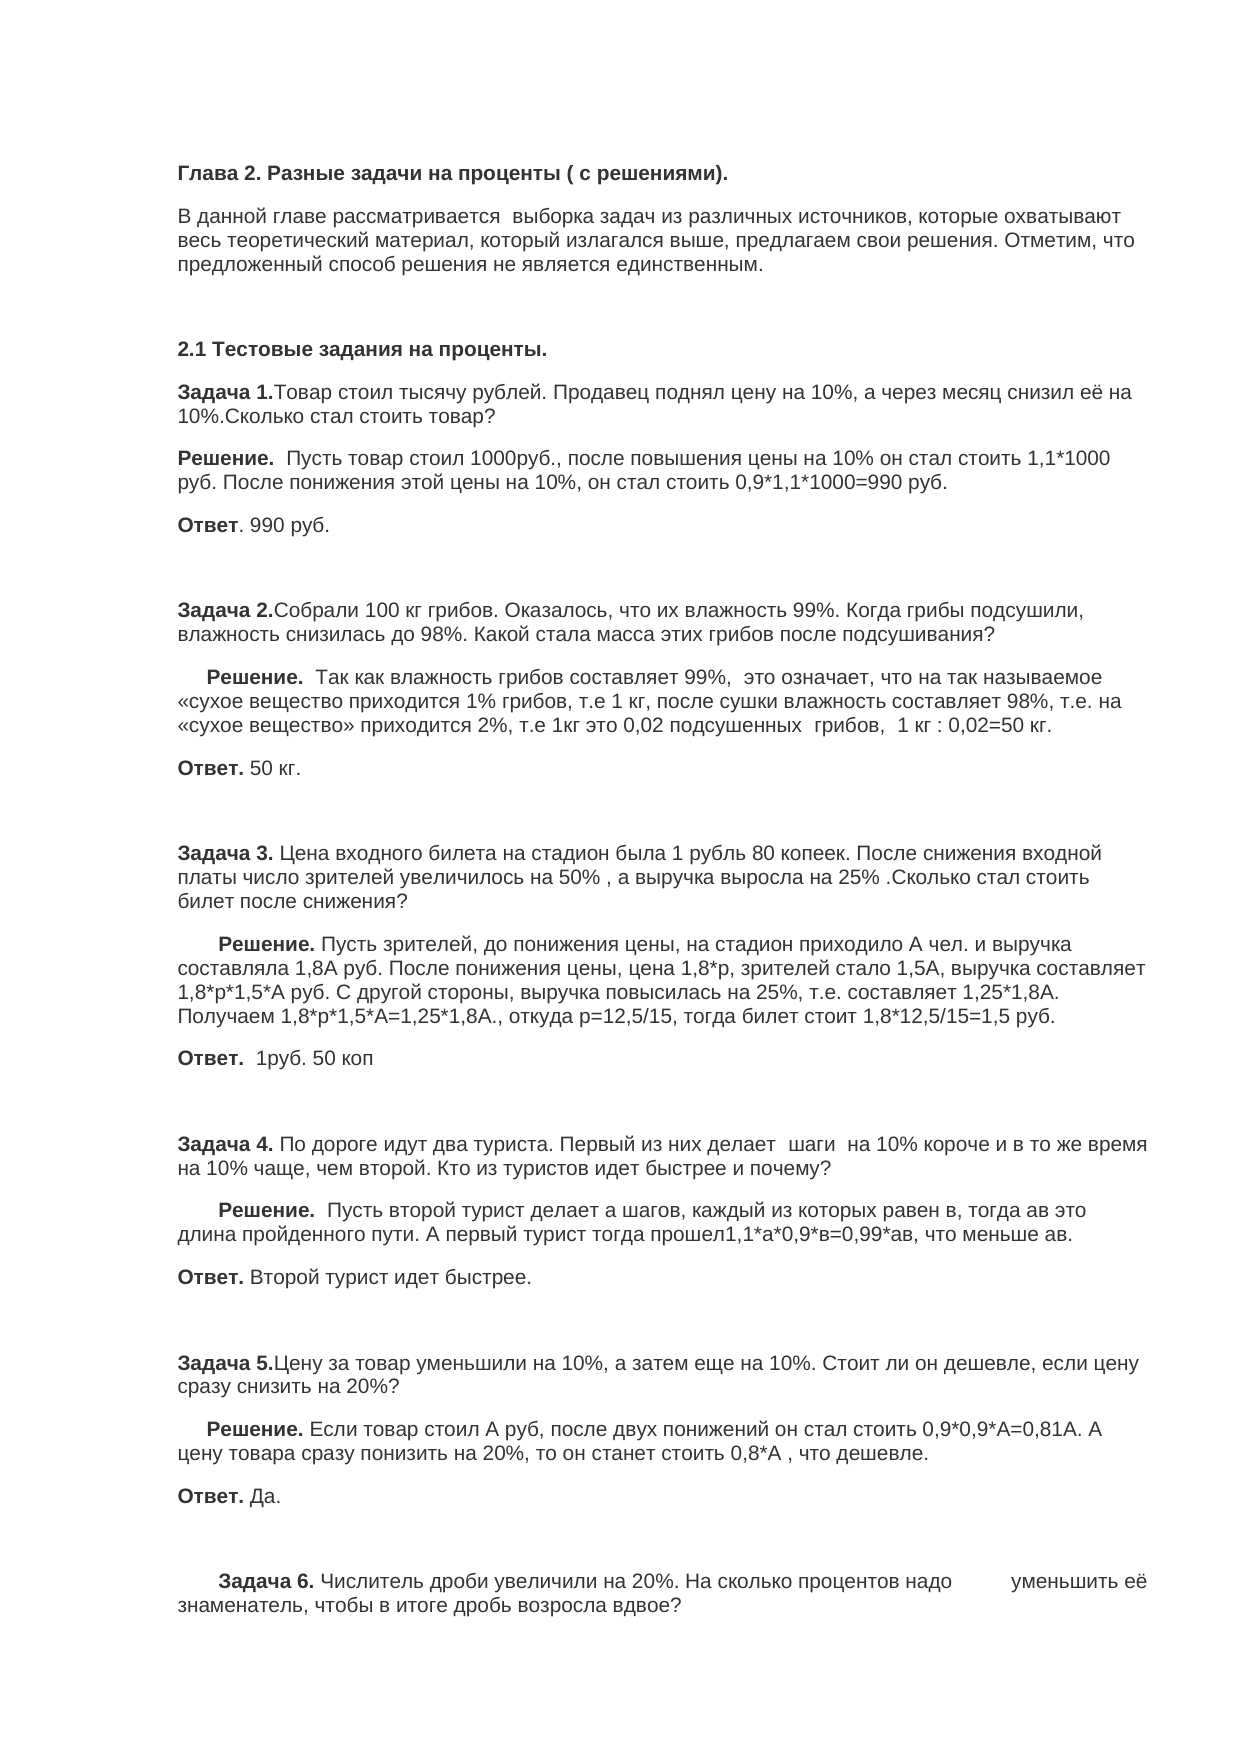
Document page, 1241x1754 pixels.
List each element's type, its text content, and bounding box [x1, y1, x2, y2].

text Ответ. 50 кг. [177, 756, 1152, 779]
text Задача 1.Товар стоил тысячу рублей. Продавец поднял цену на 10%, а через месяц снизил её на 10%.Сколько стал стоить товар? [177, 379, 1152, 427]
text Ответ. Второй турист идет быстрее. [177, 1265, 1152, 1289]
text Задача 5.Цену за товар уменьшили на 10%, а затем еще на 10%. Стоит ли он дешевле, если цену сразу снизить на 20%? [177, 1350, 1152, 1398]
text Решение. Пусть второй турист делает а шагов, каждый из которых равен в, тогда ав это длина пройденного пути. А первый турист тогда прошел1,1*а*0,9*в=0,99*ав, что меньше ав. [177, 1198, 1152, 1246]
text В данной главе рассматривается выборка задач из различных источников, которые охватывают весь теоретический материал, который излагался выше, предлагаем свои решения. Отметим, что предложенный способ решения не является единственным. [177, 203, 1152, 275]
text Задача 4. По дороге идут два туриста. Первый из них делает шаги на 10% короче и в то же время на 10% чаще, чем второй. Кто из туристов идет быстрее и почему? [177, 1132, 1152, 1179]
text Ответ. Да. [177, 1484, 1152, 1508]
text Задача 6. Числитель дроби увеличили на 20%. На сколько процентов надо уменьшить её знаменатель, чтобы в итоге дробь возросла вдвое? [177, 1569, 1152, 1617]
text Глава 2. Разные задачи на проценты ( с решениями). [177, 161, 1152, 185]
text Решение. Если товар стоил А руб, после двух понижений он стал стоить 0,9*0,9*А=0,81А. А цену товара сразу понизить на 20%, то он станет стоить 0,8*А , что дешевле. [177, 1417, 1152, 1465]
text Задача 3. Цена входного билета на стадион была 1 рубль 80 копеек. После снижения входной платы число зрителей увеличилось на 50% , а выручка выросла на 25% .Сколько стал стоить билет после снижения? [177, 841, 1152, 913]
text Задача 2.Собрали 100 кг грибов. Оказалось, что их влажность 99%. Когда грибы подсушили, влажность снизилась до 98%. Какой стала масса этих грибов после подсушивания? [177, 598, 1152, 646]
text Решение. Пусть зрителей, до понижения цены, на стадион приходило А чел. и выручка составляла 1,8А руб. После понижения цены, цена 1,8*р, зрителей стало 1,5А, выручка составляет 1,8*р*1,5*А руб. С другой стороны, выручка повысилась на 25%, т.е. составляет 1,25*1,8А. Получаем 1,8*р*1,5*А=1,25*1,8А., откуда р=12,5/15, тогда билет стоит 1,8*12,5/15=1,5 руб. [177, 932, 1152, 1027]
text 2.1 Тестовые задания на проценты. [177, 337, 1152, 361]
text Ответ. 990 руб. [177, 513, 1152, 537]
text Ответ. 1руб. 50 коп [177, 1046, 1152, 1070]
text Решение. Пусть товар стоил 1000руб., после повышения цены на 10% он стал стоить 1,1*1000 руб. После понижения этой цены на 10%, он стал стоить 0,9*1,1*1000=990 руб. [177, 446, 1152, 494]
text Решение. Так как влажность грибов составляет 99%, это означает, что на так называемое «сухое вещество приходится 1% грибов, т.е 1 кг, после сушки влажность составляет 98%, т.е. на «сухое вещество» приходится 2%, т.е 1кг это 0,02 подсушенных грибов, 1 кг : 0,02=50 кг. [177, 665, 1152, 737]
